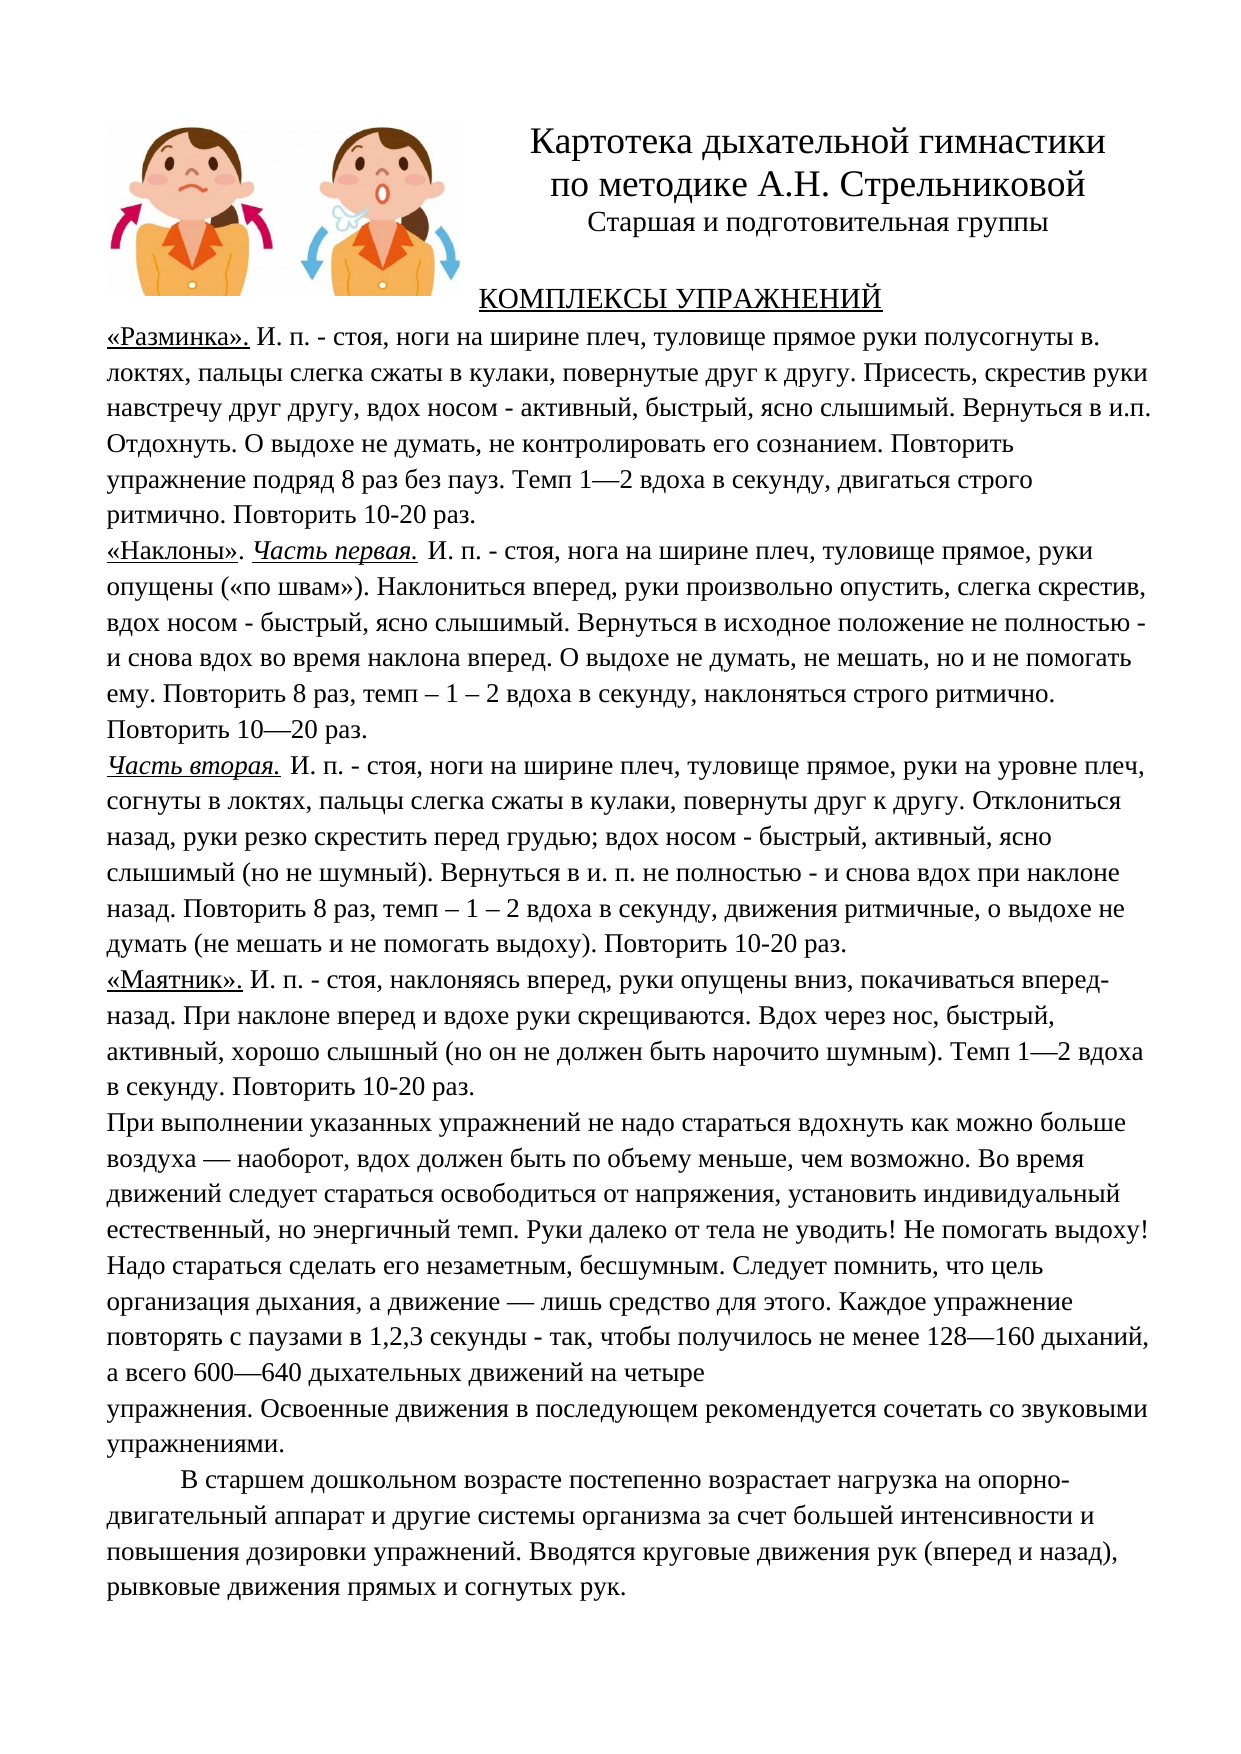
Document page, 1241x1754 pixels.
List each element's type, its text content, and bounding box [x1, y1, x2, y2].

text упражнения. Освоенные движения в последующем рекомендуется сочетать со звуковыми упражнениями. [106, 1392, 1157, 1459]
text Картотека дыхательной гимнастики [106, 118, 1157, 161]
text Часть вторая. И. п. - стоя, ноги на ширине плеч, туловище прямое, руки на уровне плеч, согнуты в локтях, пальцы слегка сжаты в кулаки, повернуты друг к другу. Отклониться назад, руки резко скрестить перед грудью; вдох носом - быстрый, активный, ясно слышимый (но не шумный). Вернуться в и. п. не полностью - и снова вдох при наклоне назад. Повторить 8 раз, темп – 1 – 2 вдоха в секунду, движения ритмичные, о выдохе не думать (не мешать и не помогать выдоху). Повторить 10-20 раз. [106, 749, 1157, 958]
text по методике А.Н. Стрельниковой [459, 161, 1157, 204]
text «Наклоны». Часть первая. И. п. - стоя, нога на ширине плеч, туловище прямое, руки опущены («по швам»). Наклониться вперед, руки произвольно опустить, слегка скрестив, вдох носом - быстрый, ясно слышимый. Вернуться в исходное положение не полностью - и снова вдох во время наклона вперед. О выдохе не думать, не мешать, но и не помогать ему. Повторить 8 раз, темп – 1 – 2 вдоха в секунду, наклоняться строго ритмично. Повторить 10—20 раз. [106, 534, 1157, 744]
text Старшая и подготовительная группы [459, 204, 1157, 238]
text КОМПЛЕКСЫ УПРАЖНЕНИЙ [106, 281, 1157, 315]
text В старшем дошкольном возрасте постепенно возрастает нагрузка на опорно-двигательный аппарат и другие системы организма за счет большей интенсивности и повышения дозировки упражнений. Вводятся круговые движения рук (вперед и назад), рывковые движения прямых и согнутых рук. [106, 1463, 1157, 1602]
text При выполнении указанных упражнений не надо стараться вдохнуть как можно больше воздуха — наоборот, вдох должен быть по объему меньше, чем возможно. Во время движений следует стараться освободиться от напряжения, установить индивидуальный естественный, но энергичный темп. Руки далеко от тела не уводить! Не помогать выдоху! Надо стараться сделать его незаметным, бесшумным. Следует помнить, что цель организация дыхания, а движение — лишь средство для этого. Каждое упражнение повторять с паузами в 1,2,3 секунды - так, чтобы получилось не менее 128—160 дыханий, а всего 600—640 дыхательных движений на четыре [106, 1106, 1157, 1387]
text «Разминка». И. п. - стоя, ноги на ширине плеч, туловище прямое руки полусогнуты в. локтях, пальцы слегка сжаты в кулаки, повернутые друг к другу. Присесть, скрестив руки навстречу друг другу, вдох носом - активный, быстрый, ясно слышимый. Вернуться в и.п. Отдохнуть. О выдохе не думать, не контролировать его сознанием. Повторить упражнение подряд 8 раз без пауз. Темп 1—2 вдоха в секунду, двигаться строго ритмично. Повторить 10-20 раз. [106, 320, 1157, 530]
text «Маятник». И. п. - стоя, наклоняясь вперед, руки опущены вниз, покачиваться вперед-назад. При наклоне вперед и вдохе руки скрещиваются. Вдох через нос, быстрый, активный, хорошо слышный (но он не должен быть нарочито шумным). Темп 1—2 вдоха в секунду. Повторить 10-20 раз. [106, 963, 1157, 1101]
picture [106, 119, 459, 295]
